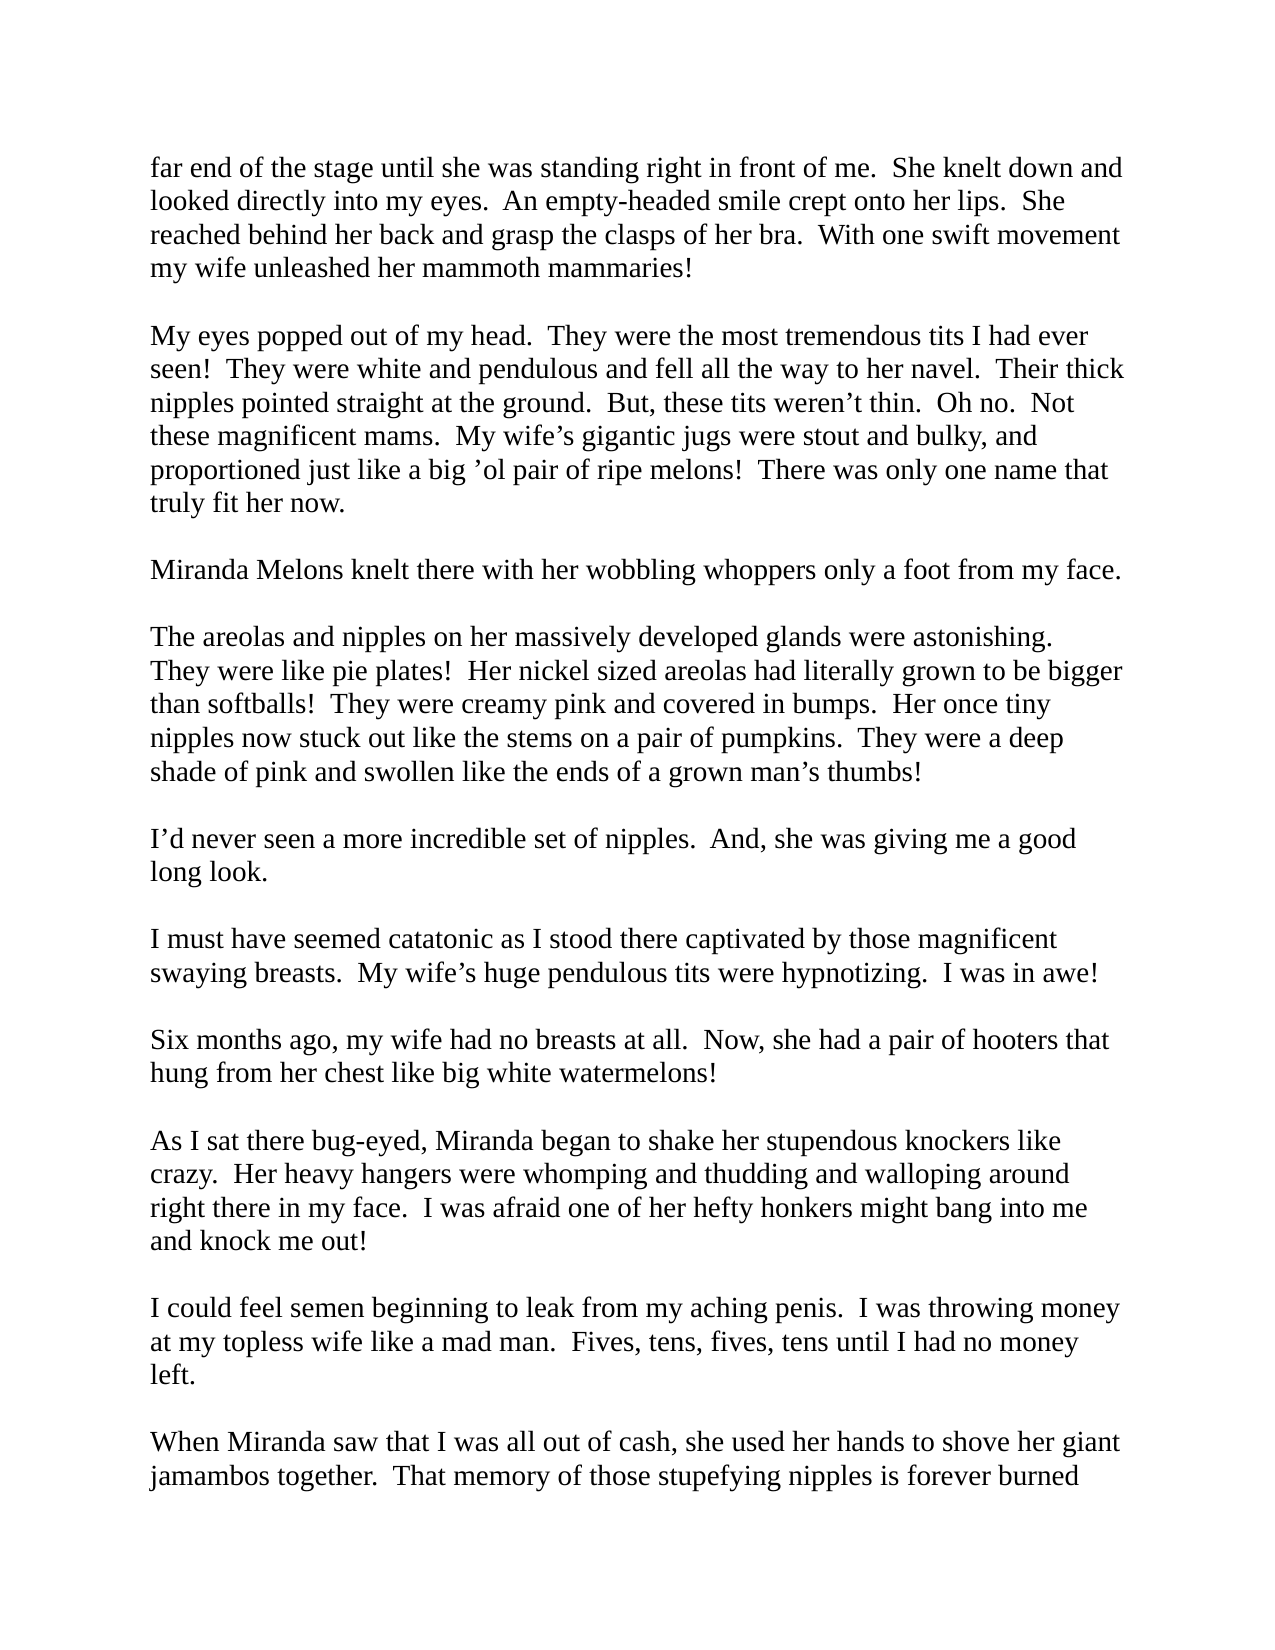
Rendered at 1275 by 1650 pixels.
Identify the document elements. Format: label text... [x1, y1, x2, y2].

text The areolas and nipples on her massively developed glands were astonishing. They were like pie plates! Her nickel sized areolas had literally grown to be bigger than softballs! They were creamy pink and covered in bumps. Her once tiny nipples now stuck out like the stems on a pair of pumpkins. They were a deep shade of pink and swollen like the ends of a grown man’s thumbs! [150, 619, 1125, 787]
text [150, 1424, 1125, 1492]
text My eyes popped out of my head. They were the most tremendous tits I had ever seen! They were white and pendulous and fell all the way to her navel. Their thick nipples pointed straight at the ground. But, these tits weren’t thin. Oh no. Not these magnificent mams. My wife’s gigantic jugs were stout and bulky, and proportioned just like a big ’ol pair of ripe melons! There was only one name that truly fit her now. [150, 318, 1125, 519]
text I’d never seen a more incredible set of nipples. And, she was giving me a good long look. [150, 821, 1125, 888]
text Six months ago, my wife had no breasts at all. Now, she had a pair of hooters that hung from her chest like big white watermelons! [150, 1022, 1125, 1089]
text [150, 150, 1125, 284]
text Miranda Melons knelt there with her wobbling whoppers only a foot from my face. [150, 552, 1125, 586]
text I could feel semen beginning to leak from my aching penis. I was throwing money at my topless wife like a mad man. Fives, tens, fives, tens until I had no money left. [150, 1290, 1125, 1391]
text As I sat there bug-eyed, Miranda began to shake her stupendous knockers like crazy. Her heavy hangers were whomping and thudding and walloping around right there in my face. I was afraid one of her hefty honkers might bang into me and knock me out! [150, 1123, 1125, 1257]
text I must have seemed catatonic as I stood there captivated by those magnificent swaying breasts. My wife’s huge pendulous tits were hypnotizing. I was in awe! [150, 921, 1125, 988]
